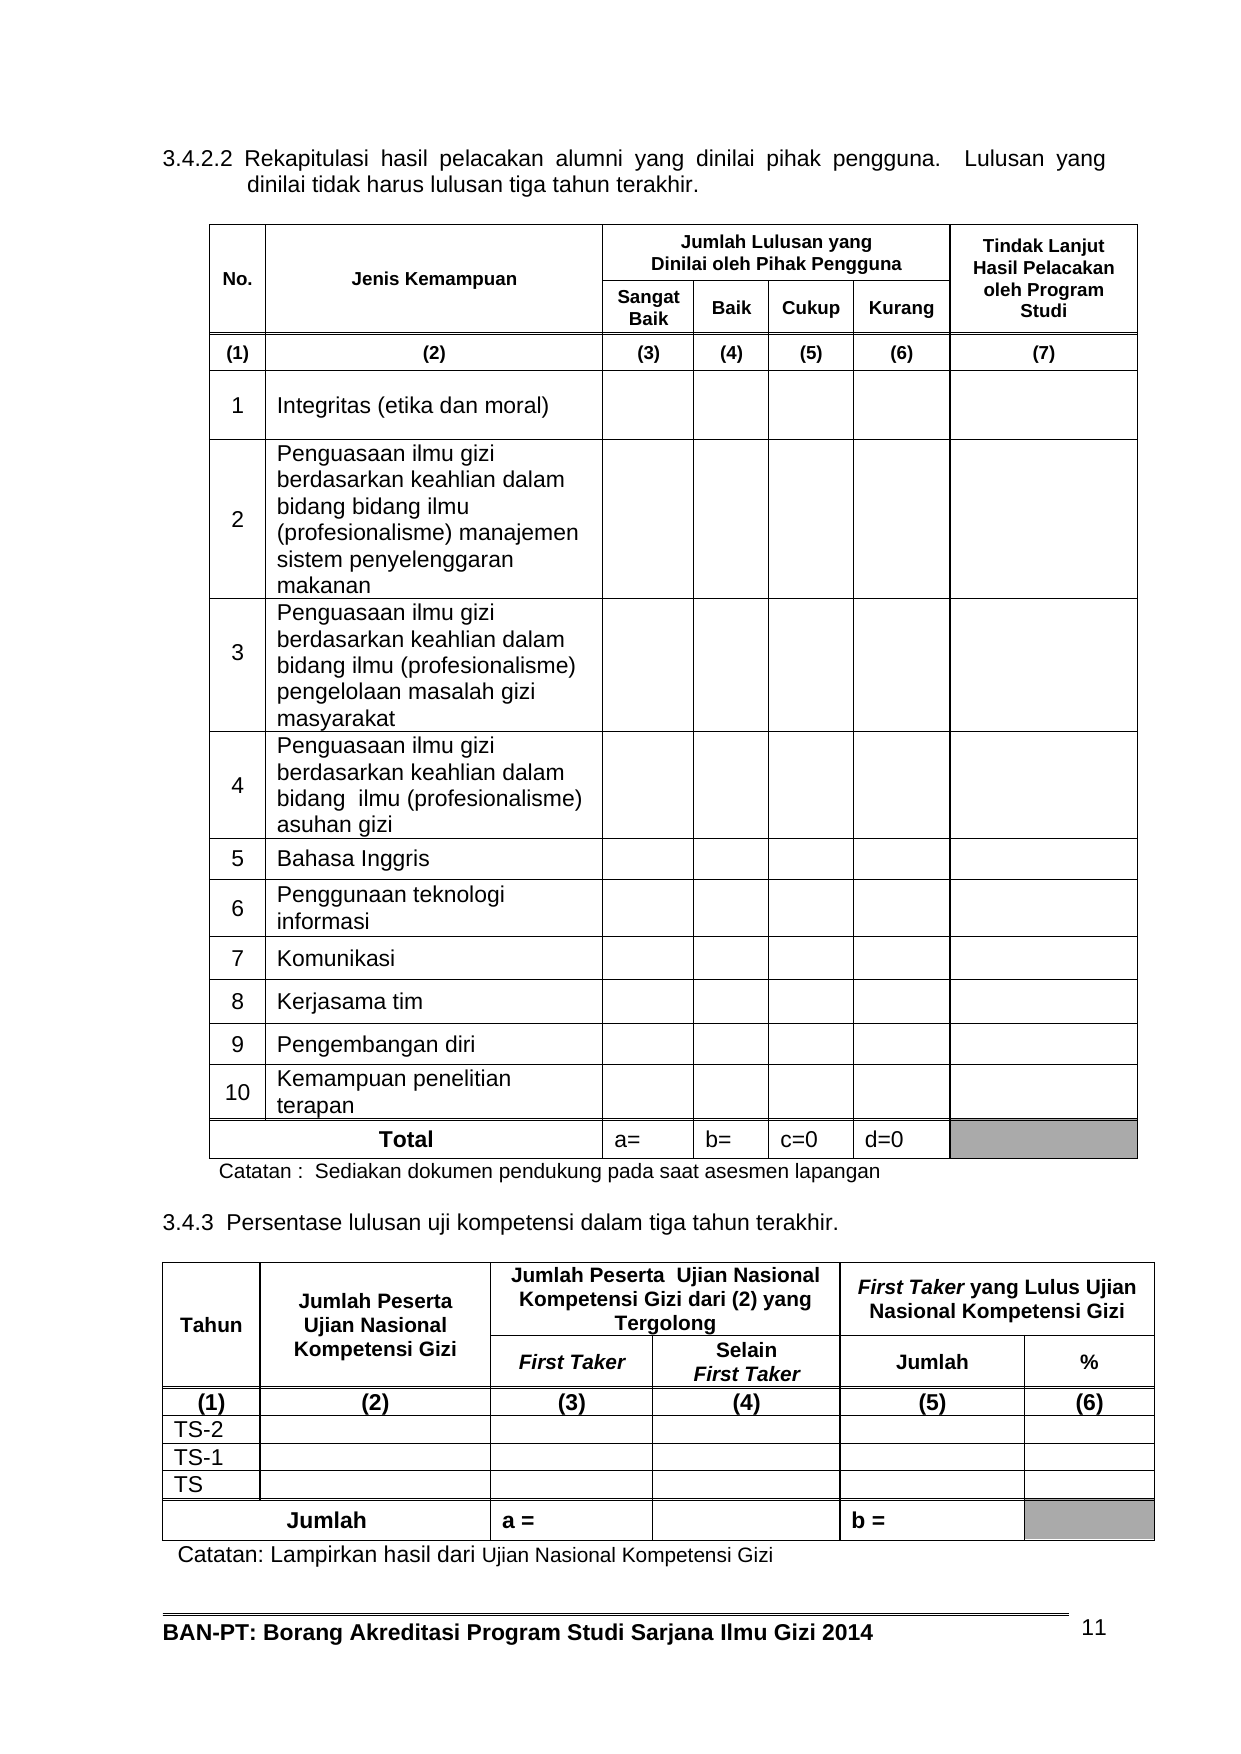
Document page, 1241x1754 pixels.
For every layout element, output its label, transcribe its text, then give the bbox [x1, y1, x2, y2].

table_cell [261, 1444, 490, 1470]
table_cell c=0 [769, 1121, 853, 1158]
table_header No. [210, 225, 265, 332]
table_cell [694, 980, 768, 1022]
table_cell [951, 1065, 1137, 1118]
table_cell Penguasaan ilmu gizi berdasarkan keahlian dalam bidang bidang ilmu (profesionalisme) manajemen sistem penyelenggaran makanan [266, 440, 602, 598]
table_cell (3) [603, 335, 693, 370]
table_cell 7 [210, 937, 265, 979]
table_cell [1025, 1501, 1154, 1539]
table_cell (6) [1025, 1389, 1154, 1415]
table_cell Cukup [769, 281, 853, 332]
table_cell [951, 1024, 1137, 1064]
table_cell Jumlah [841, 1336, 1024, 1386]
table_cell TS-1 [163, 1444, 259, 1470]
table_header Tindak Lanjut Hasil Pelacakan oleh Program Studi [951, 225, 1137, 332]
table_cell [854, 937, 949, 979]
table_cell SangatBaik [603, 281, 693, 332]
table_cell Penggunaan teknologi informasi [266, 880, 602, 936]
table_cell [951, 440, 1137, 598]
table_cell [769, 980, 853, 1022]
table_cell [491, 1416, 652, 1443]
table_cell [841, 1471, 1024, 1497]
table_cell a = [491, 1501, 652, 1539]
table_cell Kerjasama tim [266, 980, 602, 1022]
table_cell (4) [694, 335, 768, 370]
table_cell [694, 880, 768, 936]
table_cell [951, 371, 1137, 439]
table_header First Taker yang Lulus Ujian Nasional Kompetensi Gizi [841, 1263, 1154, 1335]
table_cell TS [163, 1471, 259, 1497]
table_cell [603, 1024, 693, 1064]
table_cell [854, 980, 949, 1022]
table_cell First Taker [491, 1336, 652, 1386]
table_cell [854, 371, 949, 439]
table_cell Integritas (etika dan moral) [266, 371, 602, 439]
table_cell [1025, 1444, 1154, 1470]
table_cell % [1025, 1336, 1154, 1386]
table_cell [603, 440, 693, 598]
table_cell [951, 599, 1137, 731]
table_cell [694, 371, 768, 439]
table_cell (4) [653, 1389, 839, 1415]
table_cell (5) [769, 335, 853, 370]
table_cell [653, 1501, 839, 1539]
table_cell [841, 1416, 1024, 1443]
table_cell 9 [210, 1024, 265, 1064]
table_cell [769, 839, 853, 878]
table_cell [1025, 1471, 1154, 1497]
table_header Tahun [163, 1263, 259, 1386]
table_cell [854, 1065, 949, 1118]
table_cell a= [603, 1121, 693, 1158]
table_cell Selain First Taker [653, 1336, 839, 1386]
table_cell [653, 1444, 839, 1470]
table_cell [951, 880, 1137, 936]
table_cell [951, 1121, 1137, 1158]
table_cell b = [841, 1501, 1024, 1539]
table_cell [951, 732, 1137, 837]
table_cell (7) [951, 335, 1137, 370]
table_cell [603, 732, 693, 837]
table_cell d=0 [854, 1121, 949, 1158]
table_cell Penguasaan ilmu gizi berdasarkan keahlian dalam bidang ilmu (profesionalisme) asuhan gizi [266, 732, 602, 837]
table_cell [951, 980, 1137, 1022]
table_cell [491, 1444, 652, 1470]
table_cell 4 [210, 732, 265, 837]
table_cell Jumlah [163, 1501, 490, 1539]
table_cell Pengembangan diri [266, 1024, 602, 1064]
table_cell b= [694, 1121, 768, 1158]
table_cell 6 [210, 880, 265, 936]
table_cell [603, 980, 693, 1022]
table_cell [603, 371, 693, 439]
table_cell 10 [210, 1065, 265, 1118]
table_header Jumlah Lulusan yang Dinilai oleh Pihak Pengguna [603, 225, 949, 280]
table_cell [1025, 1416, 1154, 1443]
text Catatan: Lampirkan hasil dari Ujian Nasional Kompetensi Gizi [177, 1541, 1107, 1567]
table_cell Penguasaan ilmu gizi berdasarkan keahlian dalam bidang ilmu (profesionalisme) pengelolaan masalah gizi masyarakat [266, 599, 602, 731]
table_cell (5) [841, 1389, 1024, 1415]
table_cell [769, 1065, 853, 1118]
table_cell [841, 1444, 1024, 1470]
table_cell [694, 937, 768, 979]
table_cell [854, 839, 949, 878]
table_cell (1) [210, 335, 265, 370]
table_header Jumlah Peserta Ujian Nasional Kompetensi Gizi [261, 1263, 490, 1386]
table_cell [694, 1024, 768, 1064]
table_cell (6) [854, 335, 949, 370]
table_cell [491, 1471, 652, 1497]
table_cell [854, 599, 949, 731]
table_cell [769, 1024, 853, 1064]
table_cell [261, 1471, 490, 1497]
table_cell [854, 880, 949, 936]
table_cell [854, 1024, 949, 1064]
table_cell [603, 1065, 693, 1118]
table_cell [951, 937, 1137, 979]
table_cell [603, 880, 693, 936]
table_cell [769, 937, 853, 979]
table_cell 3 [210, 599, 265, 731]
table_cell (2) [266, 335, 602, 370]
table_cell [653, 1471, 839, 1497]
table_cell 1 [210, 371, 265, 439]
table_cell [769, 732, 853, 837]
table_header Jumlah Peserta Ujian Nasional Kompetensi Gizi dari (2) yang Tergolong [491, 1263, 839, 1335]
table_cell [769, 599, 853, 731]
table_cell [769, 880, 853, 936]
table_cell [694, 732, 768, 837]
text Catatan : Sediakan dokumen pendukung pada saat asesmen lapangan [219, 1159, 1107, 1183]
table_cell [603, 839, 693, 878]
table_cell [854, 732, 949, 837]
table_cell Kemampuan penelitian terapan [266, 1065, 602, 1118]
table_cell Total [210, 1121, 602, 1158]
table_cell Kurang [854, 281, 949, 332]
table_cell (2) [261, 1389, 490, 1415]
table_header Jenis Kemampuan [266, 225, 602, 332]
table_cell [951, 839, 1137, 878]
table_cell Baik [694, 281, 768, 332]
table_cell [769, 440, 853, 598]
table_cell Komunikasi [266, 937, 602, 979]
table_cell 8 [210, 980, 265, 1022]
table_cell (3) [491, 1389, 652, 1415]
table_cell [694, 440, 768, 598]
table_cell [694, 1065, 768, 1118]
table_cell [769, 371, 853, 439]
table_cell [261, 1416, 490, 1443]
table_cell [603, 937, 693, 979]
table_cell [854, 440, 949, 598]
table_cell (1) [163, 1389, 259, 1415]
text 3.4.3 Persentase lulusan uji kompetensi dalam tiga tahun terakhir. [162, 1209, 1107, 1236]
table_cell Bahasa Inggris [266, 839, 602, 878]
table_cell TS-2 [163, 1416, 259, 1443]
table_cell [603, 599, 693, 731]
text 3.4.2.2 Rekapitulasi hasil pelacakan alumni yang dinilai pihak pengguna. Lulusan yang dinilai tidak harus lulusan tiga tahun terakhir. [162, 145, 1107, 198]
table_cell [653, 1416, 839, 1443]
table_cell 2 [210, 440, 265, 598]
table_cell [694, 599, 768, 731]
table_cell [694, 839, 768, 878]
table_cell 5 [210, 839, 265, 878]
